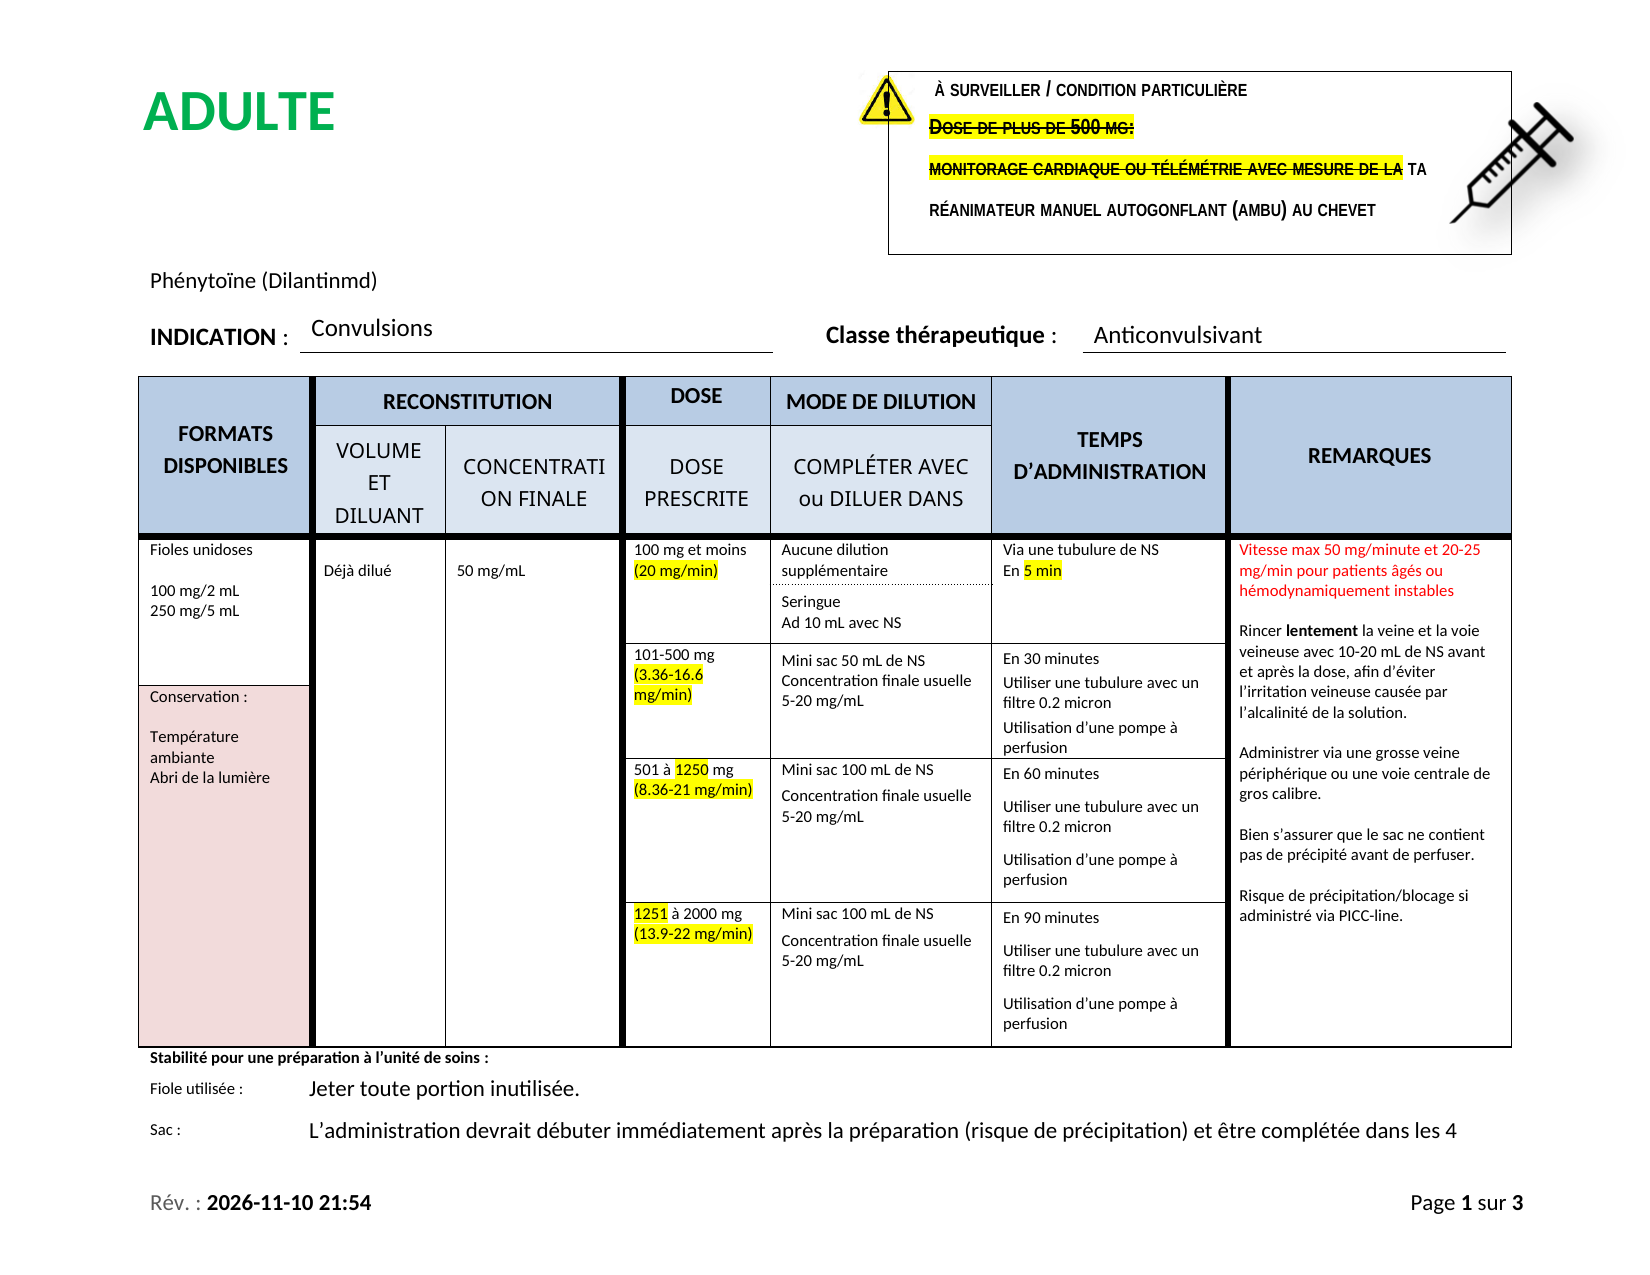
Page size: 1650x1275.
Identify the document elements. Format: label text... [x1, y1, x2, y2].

table_cell Vitesse max 50 mg/minute et 20-25 mg/min pour patients âgés ou hémodynamiquement instables Rincer lentement la veine et la voie veineuse avec 10-20 mL de NS avant et après la dose, afin d’éviter l’irritation veineuse causée par l’alcalinité de la solution. Administrer via une grosse veine périphérique ou une voie centrale de gros calibre. Bien s’assurer que le sac ne contient pas de précipité avant de perfuser. Risque de précipitation/blocage si administré via PICC-line. [1231, 540, 1511, 1046]
table_cell 501 à 1250 mg (8.36-21 mg/min) [626, 759, 770, 902]
table_cell Mini sac 100 mL de NS Concentration finale usuelle 5-20 mg/mL [771, 759, 991, 902]
picture [1417, 70, 1639, 289]
table_header Fiole utilisée : [139, 1068, 298, 1109]
table_cell Fioles unidoses 100 mg/2 mL 250 mg/5 mL [139, 540, 309, 685]
table_header DOSE [626, 377, 770, 425]
table_cell En 90 minutes Utiliser une tubulure avec un filtre 0.2 micron Utilisation d’une pompe à perfusion [992, 903, 1225, 1046]
table_header TEMPS D’ADMINISTRATION [992, 377, 1225, 533]
picture [1417, 72, 1511, 254]
text Stabilité pour une préparation à l’unité de soins : [150, 1048, 1500, 1068]
table_cell Déjà dilué [316, 540, 445, 1046]
table_header MODE DE DILUTION [771, 377, 991, 425]
table_cell En 60 minutes Utiliser une tubulure avec un filtre 0.2 micron Utilisation d’une pompe à perfusion [992, 759, 1225, 902]
table_cell En 30 minutes Utiliser une tubulure avec un filtre 0.2 micron Utilisation d’une pompe à perfusion [992, 644, 1225, 758]
table_cell Conservation : Température ambiante Abri de la lumière [139, 686, 309, 1046]
table_cell 1251 à 2000 mg (13.9-22 mg/min) [626, 903, 770, 1046]
table_cell DOSE PRESCRITE [626, 426, 770, 533]
table_cell COMPLÉTER AVEC ou DILUER DANS [771, 426, 991, 533]
table_cell 50 mg/mL [446, 540, 619, 1046]
table_cell Seringue Ad 10 mL avec NS [771, 584, 991, 643]
table_cell Mini sac 100 mL de NS Concentration finale usuelle 5-20 mg/mL [771, 903, 991, 1046]
table_cell 100 mg et moins (20 mg/min) [626, 540, 770, 643]
picture [857, 70, 916, 129]
table_cell 101-500 mg (3.36-16.6 mg/min) [626, 644, 770, 758]
table_cell Sac : [139, 1109, 298, 1151]
picture [889, 72, 916, 129]
table_cell VOLUME ET DILUANT [316, 426, 445, 533]
table_cell CONCENTRATION FINALE [446, 426, 619, 533]
table_cell Mini sac 50 mL de NS Concentration finale usuelle 5-20 mg/mL [771, 644, 991, 758]
table_cell Aucune dilution supplémentaire [771, 540, 991, 584]
table_header FORMATS DISPONIBLES [139, 377, 309, 533]
table_header REMARQUES [1231, 377, 1511, 533]
table_header RECONSTITUTION [316, 377, 619, 425]
table_cell Via une tubulure de NS En 5 min [992, 540, 1225, 643]
